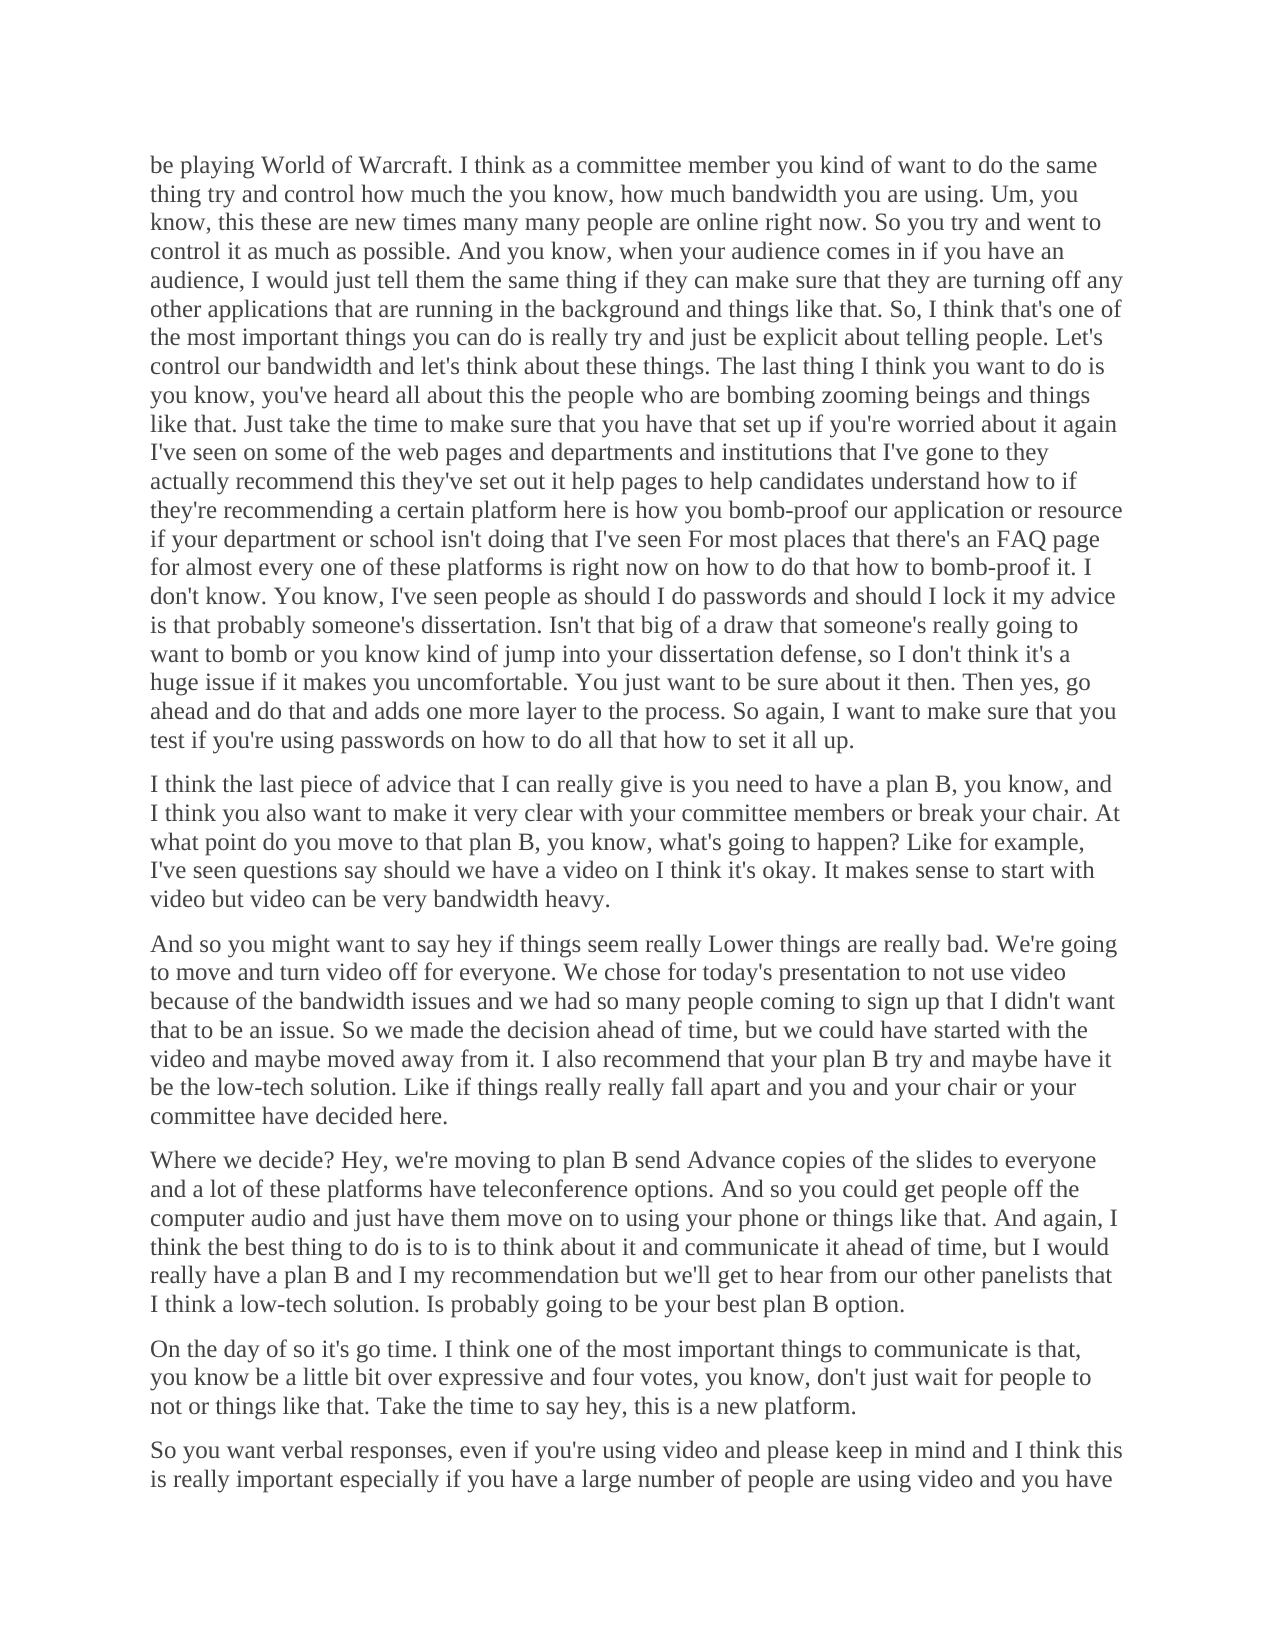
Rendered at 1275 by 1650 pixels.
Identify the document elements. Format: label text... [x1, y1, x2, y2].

text I think the last piece of advice that I can really give is you need to have a plan B, you know, and I think you also want to make it very clear with your committee members or break your chair. At what point do you move to that plan B, you know, what's going to happen? Like for example, I've seen questions say should we have a video on I think it's okay. It makes sense to start with video but video can be very bandwidth heavy. [150, 769, 1125, 913]
text Where we decide? Hey, we're moving to plan B send Advance copies of the slides to everyone and a lot of these platforms have teleconference options. And so you could get people off the computer audio and just have them move on to using your phone or things like that. And again, I think the best thing to do is to is to think about it and communicate it ahead of time, but I would really have a plan B and I my recommendation but we'll get to hear from our other panelists that I think a low-tech solution. Is probably going to be your best plan B option. [150, 1146, 1125, 1318]
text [150, 1436, 1125, 1493]
text And so you might want to say hey if things seem really Lower things are really bad. We're going to move and turn video off for everyone. We chose for today's presentation to not use video because of the bandwidth issues and we had so many people coming to sign up that I didn't want that to be an issue. So we made the decision ahead of time, but we could have started with the video and maybe moved away from it. I also recommend that your plan B try and maybe have it be the low-tech solution. Like if things really really fall apart and you and your chair or your committee have decided here. [150, 929, 1125, 1130]
text On the day of so it's go time. I think one of the most important things to communicate is that, you know be a little bit over expressive and four votes, you know, don't just wait for people to not or things like that. Take the time to say hey, this is a new platform. [150, 1334, 1125, 1420]
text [150, 150, 1125, 754]
